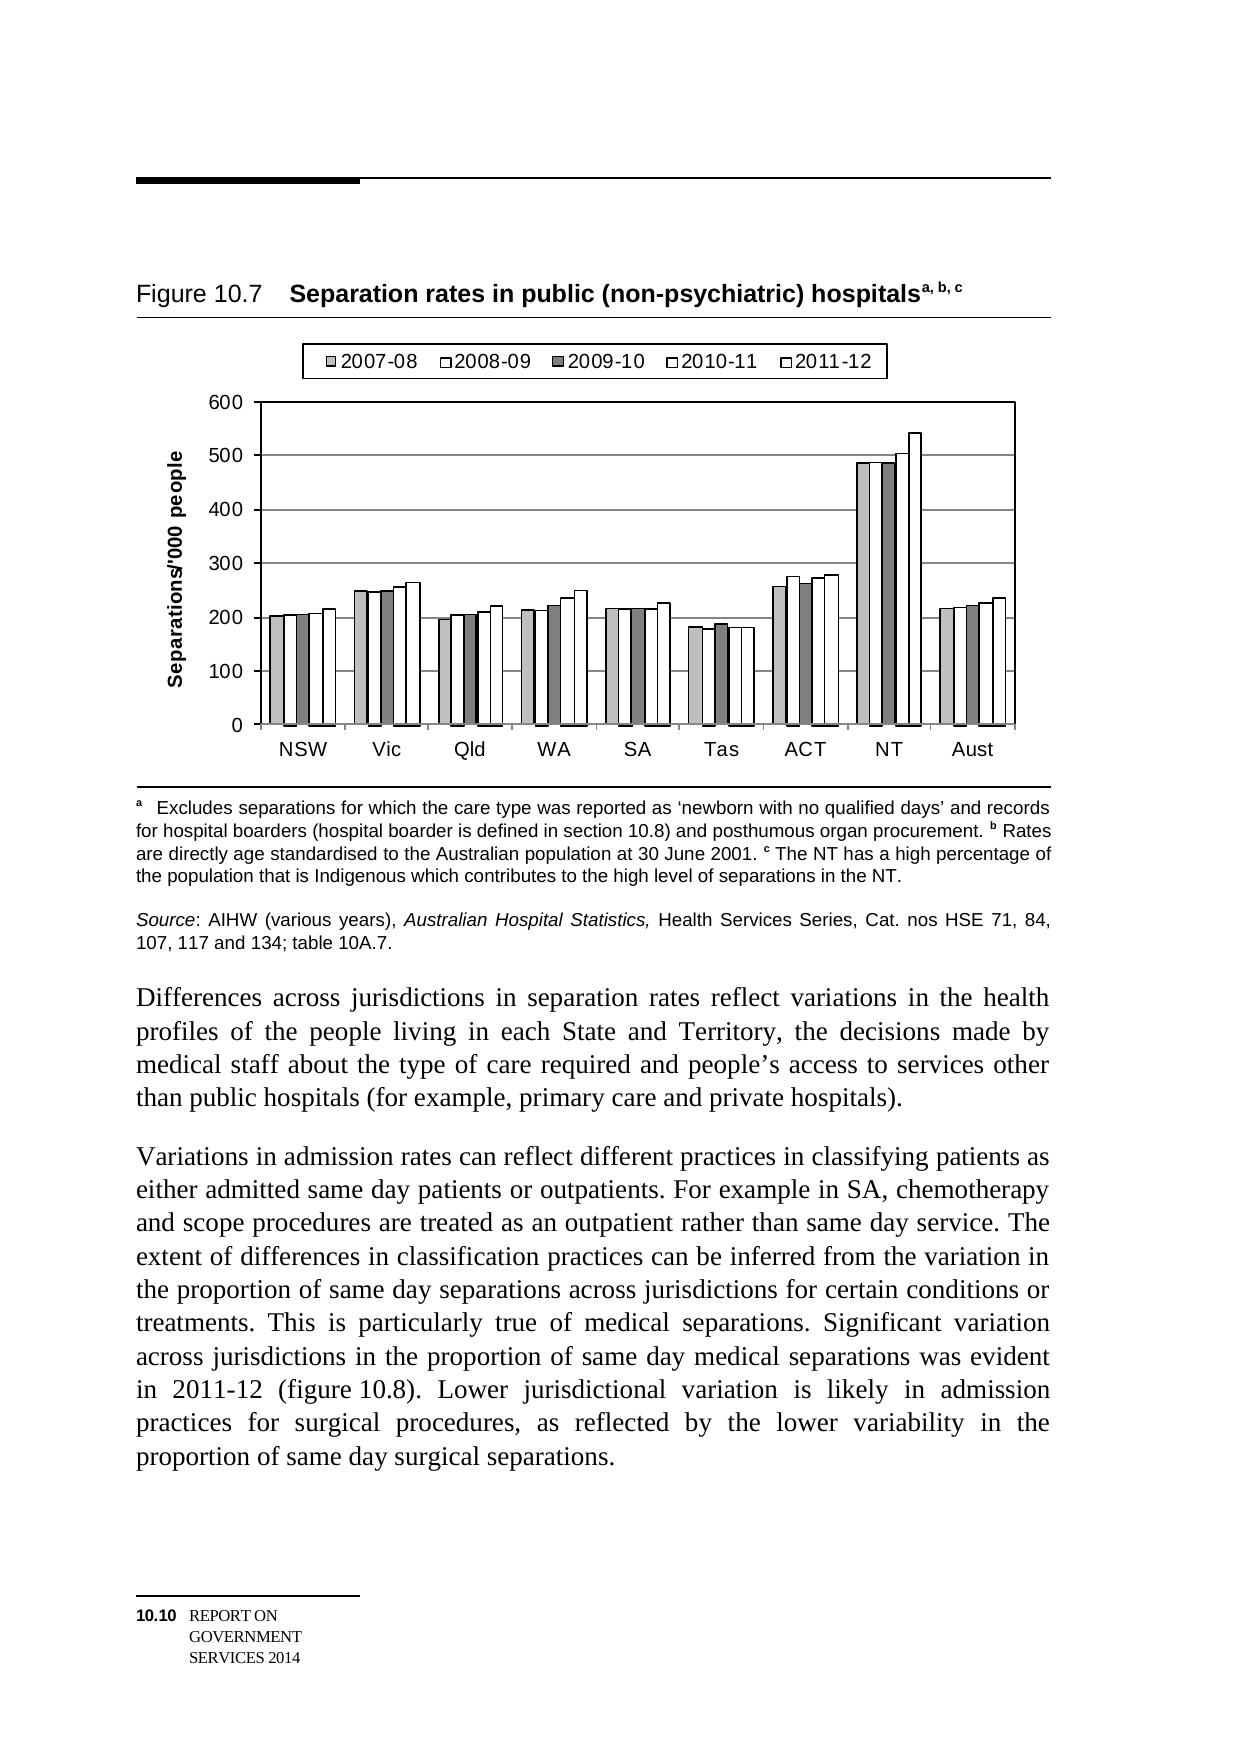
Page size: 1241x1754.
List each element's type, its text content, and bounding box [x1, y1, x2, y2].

text Differences across jurisdictions in separation rates reflect variations in the health profiles of the people living in each State and Territory, the decisions made by medical staff about the type of care required and people’s access to services other than public hospitals (for example, primary care and private hospitals). [136, 979, 1051, 1112]
text Variations in admission rates can reflect different practices in classifying patients as either admitted same day patients or outpatients. For example in SA, chemotherapy and scope procedures are treated as an outpatient rather than same day service. The extent of differences in classification practices can be inferred from the variation in the proportion of same day separations across jurisdictions for certain conditions or treatments. This is particularly true of medical separations. Significant variation across jurisdictions in the proportion of same day medical separations was evident in 2011-12 (figure 10.8). Lower jurisdictional variation is likely in admission practices for surgical procedures, as reflected by the lower variability in the proportion of same day surgical separations. [136, 1137, 1051, 1471]
title Figure 10.7 Separation rates in public (non-psychiatric) hospitalsa, b, c [136, 279, 1051, 308]
table_header [137, 318, 1051, 786]
text Source: AIHW (various years), Australian Hospital Statistics, Health Services Series, Cat. nos HSE 71, 84, 107, 117 and 134; table 10A.7. [136, 908, 1051, 954]
text a Excludes separations for which the care type was reported as ‘newborn with no qualified days’ and records for hospital boarders (hospital boarder is defined in section 10.8) and posthumous organ procurement. b Rates are directly age standardised to the Australian population at 30 June 2001. c The NT has a high percentage of the population that is Indigenous which contributes to the high level of separations in the NT. [136, 796, 1051, 887]
